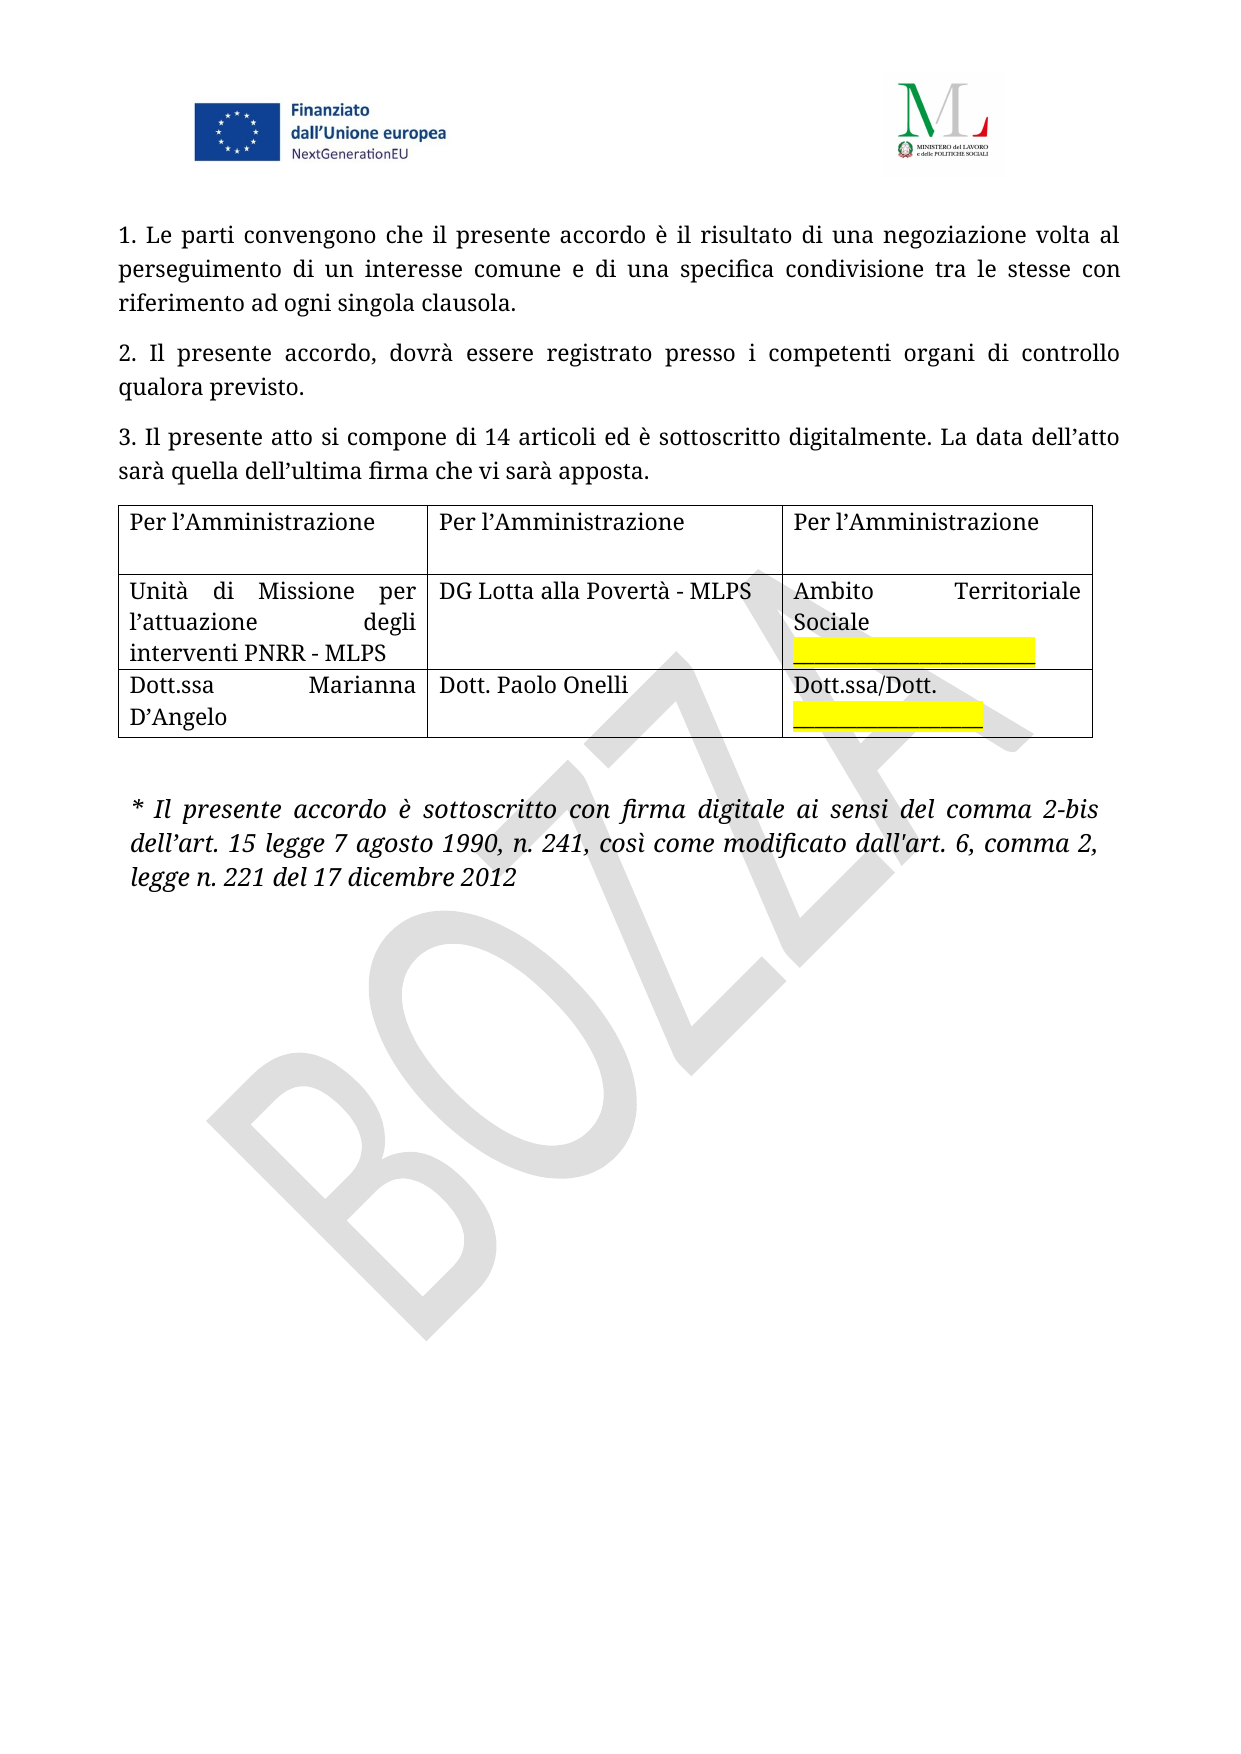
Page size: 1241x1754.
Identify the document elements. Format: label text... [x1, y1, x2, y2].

table_header Per l’Amministrazione [783, 506, 1092, 574]
table_cell Ambito Territoriale Sociale _______________________ [783, 575, 1092, 668]
table_cell Dott.ssa/Dott. __________________ [783, 670, 1092, 737]
text * Il presente accordo è sottoscritto con firma digitale ai sensi del comma 2-bis dell’art. 15 legge 7 agosto 1990, n. 241, così come modificato dall'art. 6, comma 2, legge n. 221 del 17 dicembre 2012 [130, 791, 1103, 893]
text 1. Le parti convengono che il presente accordo è il risultato di una negoziazione volta al perseguimento di un interesse comune e di una specifica condivisione tra le stesse con riferimento ad ogni singola clausola. [118, 219, 1122, 318]
picture [193, 97, 453, 163]
table_header Per l’Amministrazione [119, 506, 427, 574]
table_cell DG Lotta alla Povertà - MLPS [428, 575, 782, 668]
table_cell Dott.ssa Marianna D’Angelo [119, 670, 427, 737]
table_cell Dott. Paolo Onelli [428, 670, 782, 737]
table_cell Unità di Missione per l’attuazione degli interventi PNRR - MLPS [119, 575, 427, 668]
text 3. Il presente atto si compone di 14 articoli ed è sottoscritto digitalmente. La data dell’atto sarà quella dell’ultima firma che vi sarà apposta. [118, 421, 1122, 486]
text 2. Il presente accordo, dovrà essere registrato presso i competenti organi di controllo qualora previsto. [118, 337, 1122, 402]
picture [881, 73, 1007, 178]
table_header Per l’Amministrazione [428, 506, 782, 574]
